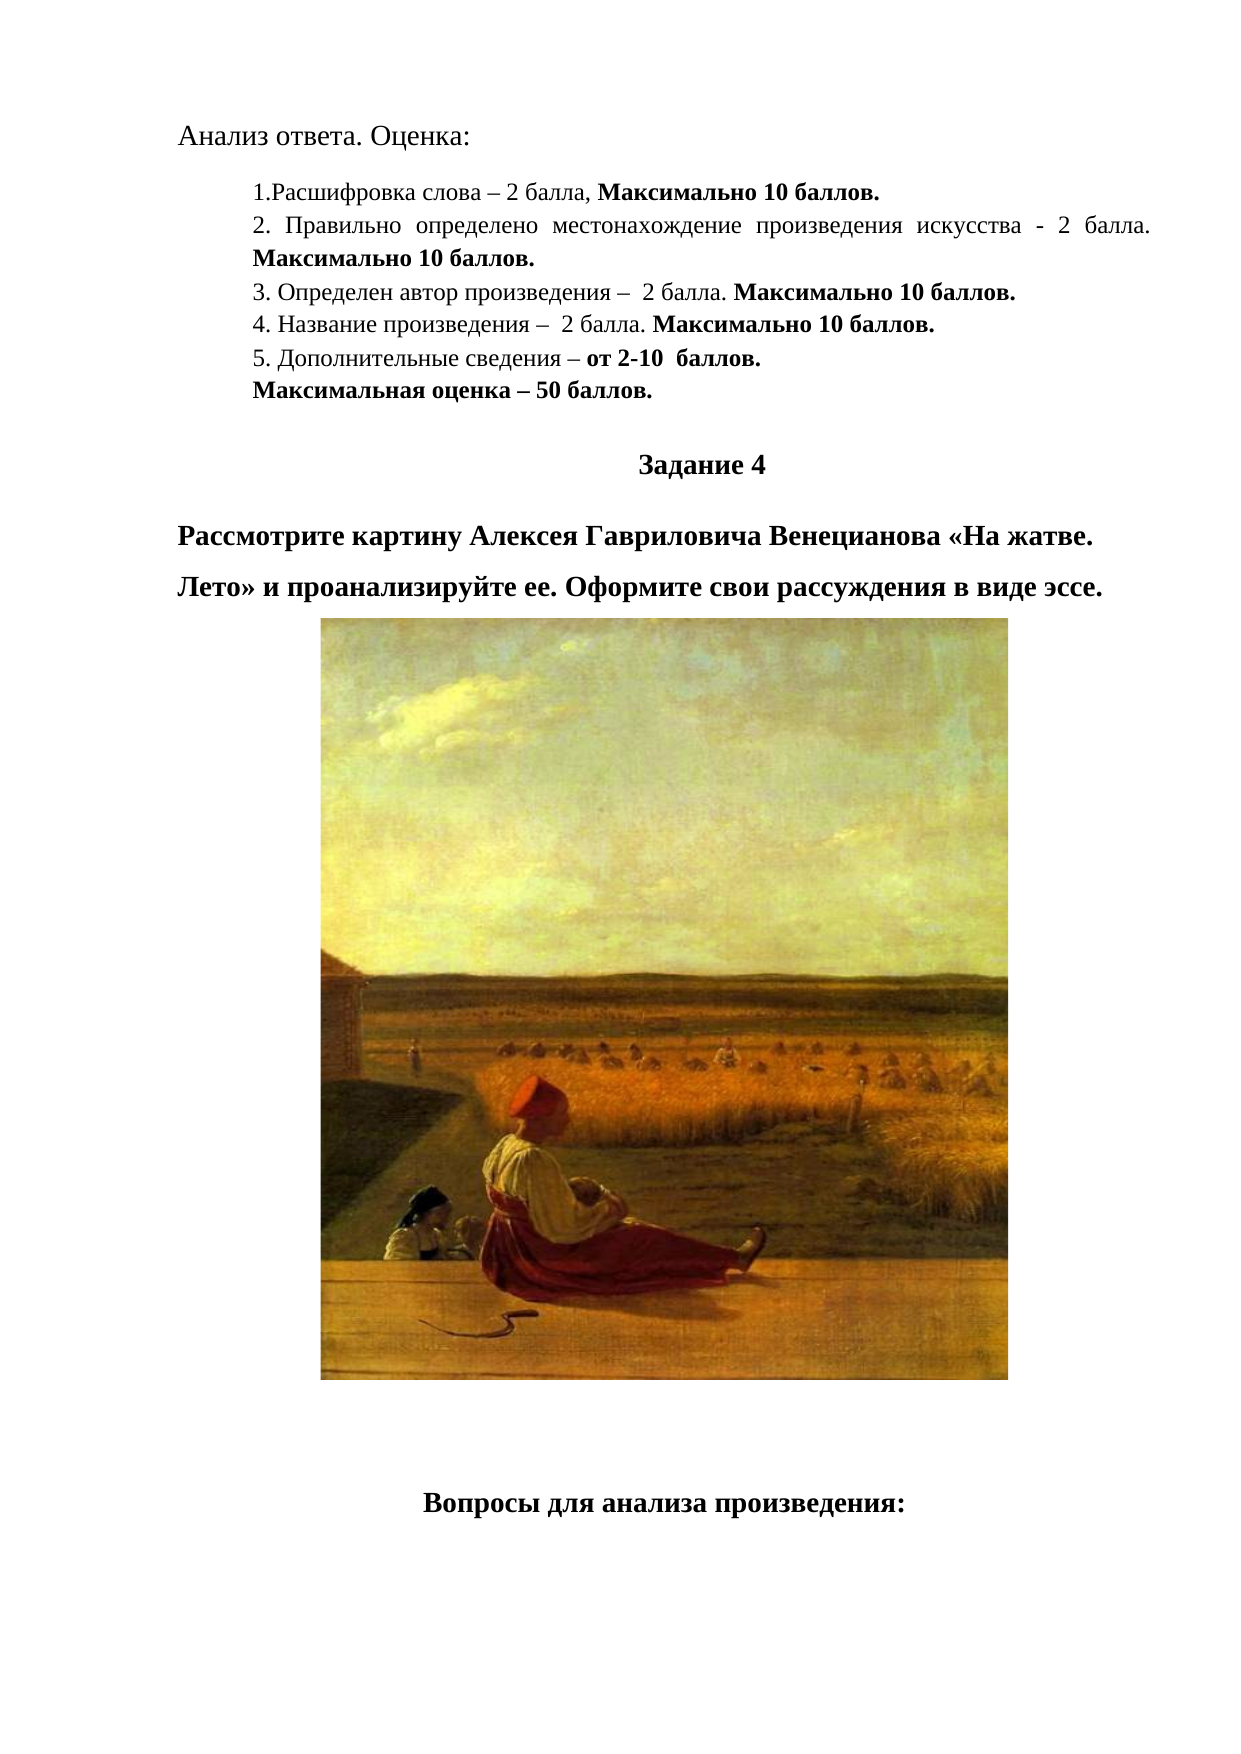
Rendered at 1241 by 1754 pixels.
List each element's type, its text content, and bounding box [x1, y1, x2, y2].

list 4. Название произведения – 2 балла. Максимально 10 баллов. [252, 309, 1152, 338]
list 1.Расшифровка слова – 2 балла, Максимально 10 баллов. [252, 177, 1152, 206]
list Максимальная оценка – 50 баллов. [252, 376, 1152, 404]
list 3. Определен автор произведения – 2 балла. Максимально 10 баллов. [252, 277, 1152, 305]
list 2. Правильно определено местонахождение произведения искусства - 2 балла. Максимально 10 баллов. [252, 211, 1152, 272]
text Рассмотрите картину Алексея Гавриловича Венецианова «На жатве. Лето» и проанализируйте ее. Оформите свои рассуждения в виде эссе. [177, 518, 1152, 602]
picture [320, 618, 1009, 1380]
text Вопросы для анализа произведения: [177, 1485, 1152, 1519]
text Анализ ответа. Оценка: [177, 118, 1152, 152]
list 5. Дополнительные сведения – от 2-10 баллов. [252, 343, 1152, 371]
list Задание 4 [252, 447, 1152, 481]
